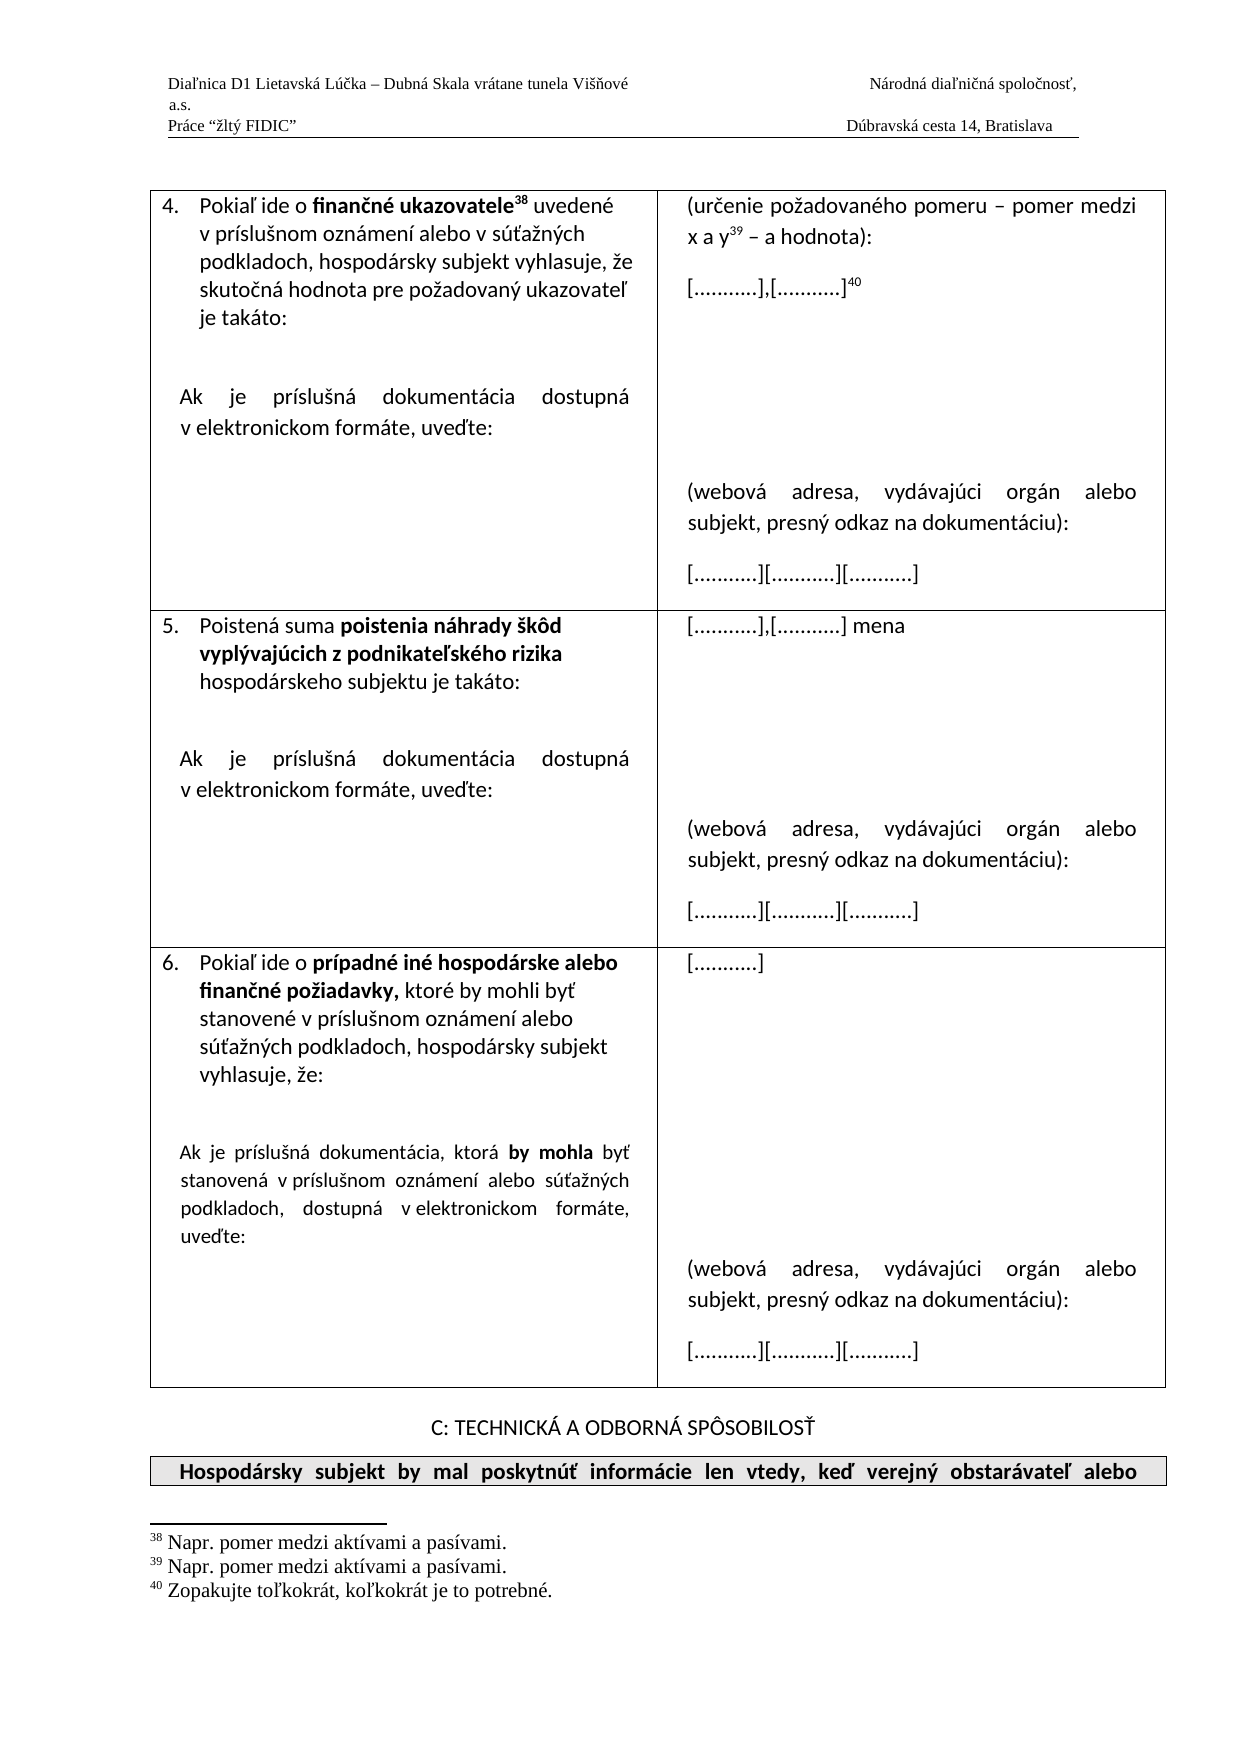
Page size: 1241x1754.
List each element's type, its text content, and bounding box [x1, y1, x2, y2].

table_cell [...........] (webová adresa, vydávajúci orgán alebo subjekt, presný odkaz na dokumentáciu): [...........][...........][...........] [658, 948, 1165, 1387]
table_cell Pokiaľ ide o prípadné iné hospodárske alebo finančné požiadavky, ktoré by mohli byť stanovené v príslušnom oznámení alebo súťažných podkladoch, hospodársky subjekt vyhlasuje, že: Ak je príslušná dokumentácia, ktorá by mohla byť stanovená v príslušnom oznámení alebo súťažných podkladoch, dostupná v elektronickom formáte, uveďte: [151, 948, 657, 1387]
text C: TECHNICKÁ A ODBORNÁ SPÔSOBILOSŤ [167, 1413, 1078, 1441]
table_cell Poistená suma poistenia náhrady škôd vyplývajúcich z podnikateľského rizika hospodárskeho subjektu je takáto: Ak je príslušná dokumentácia dostupná v elektronickom formáte, uveďte: [151, 611, 657, 947]
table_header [151, 1457, 1166, 1485]
table_header (určenie požadovaného pomeru – pomer medzi x a y – a hodnota): [...........],[...........] (webová adresa, vydávajúci orgán alebo subjekt, presný odkaz na dokumentáciu): [...........][...........][...........] [658, 191, 1165, 610]
table_header Pokiaľ ide o finančné ukazovatele uvedené v príslušnom oznámení alebo v súťažných podkladoch, hospodársky subjekt vyhlasuje, že skutočná hodnota pre požadovaný ukazovateľ je takáto: Ak je príslušná dokumentácia dostupná v elektronickom formáte, uveďte: [151, 191, 657, 610]
table_cell [...........],[...........] mena (webová adresa, vydávajúci orgán alebo subjekt, presný odkaz na dokumentáciu): [...........][...........][...........] [658, 611, 1165, 947]
